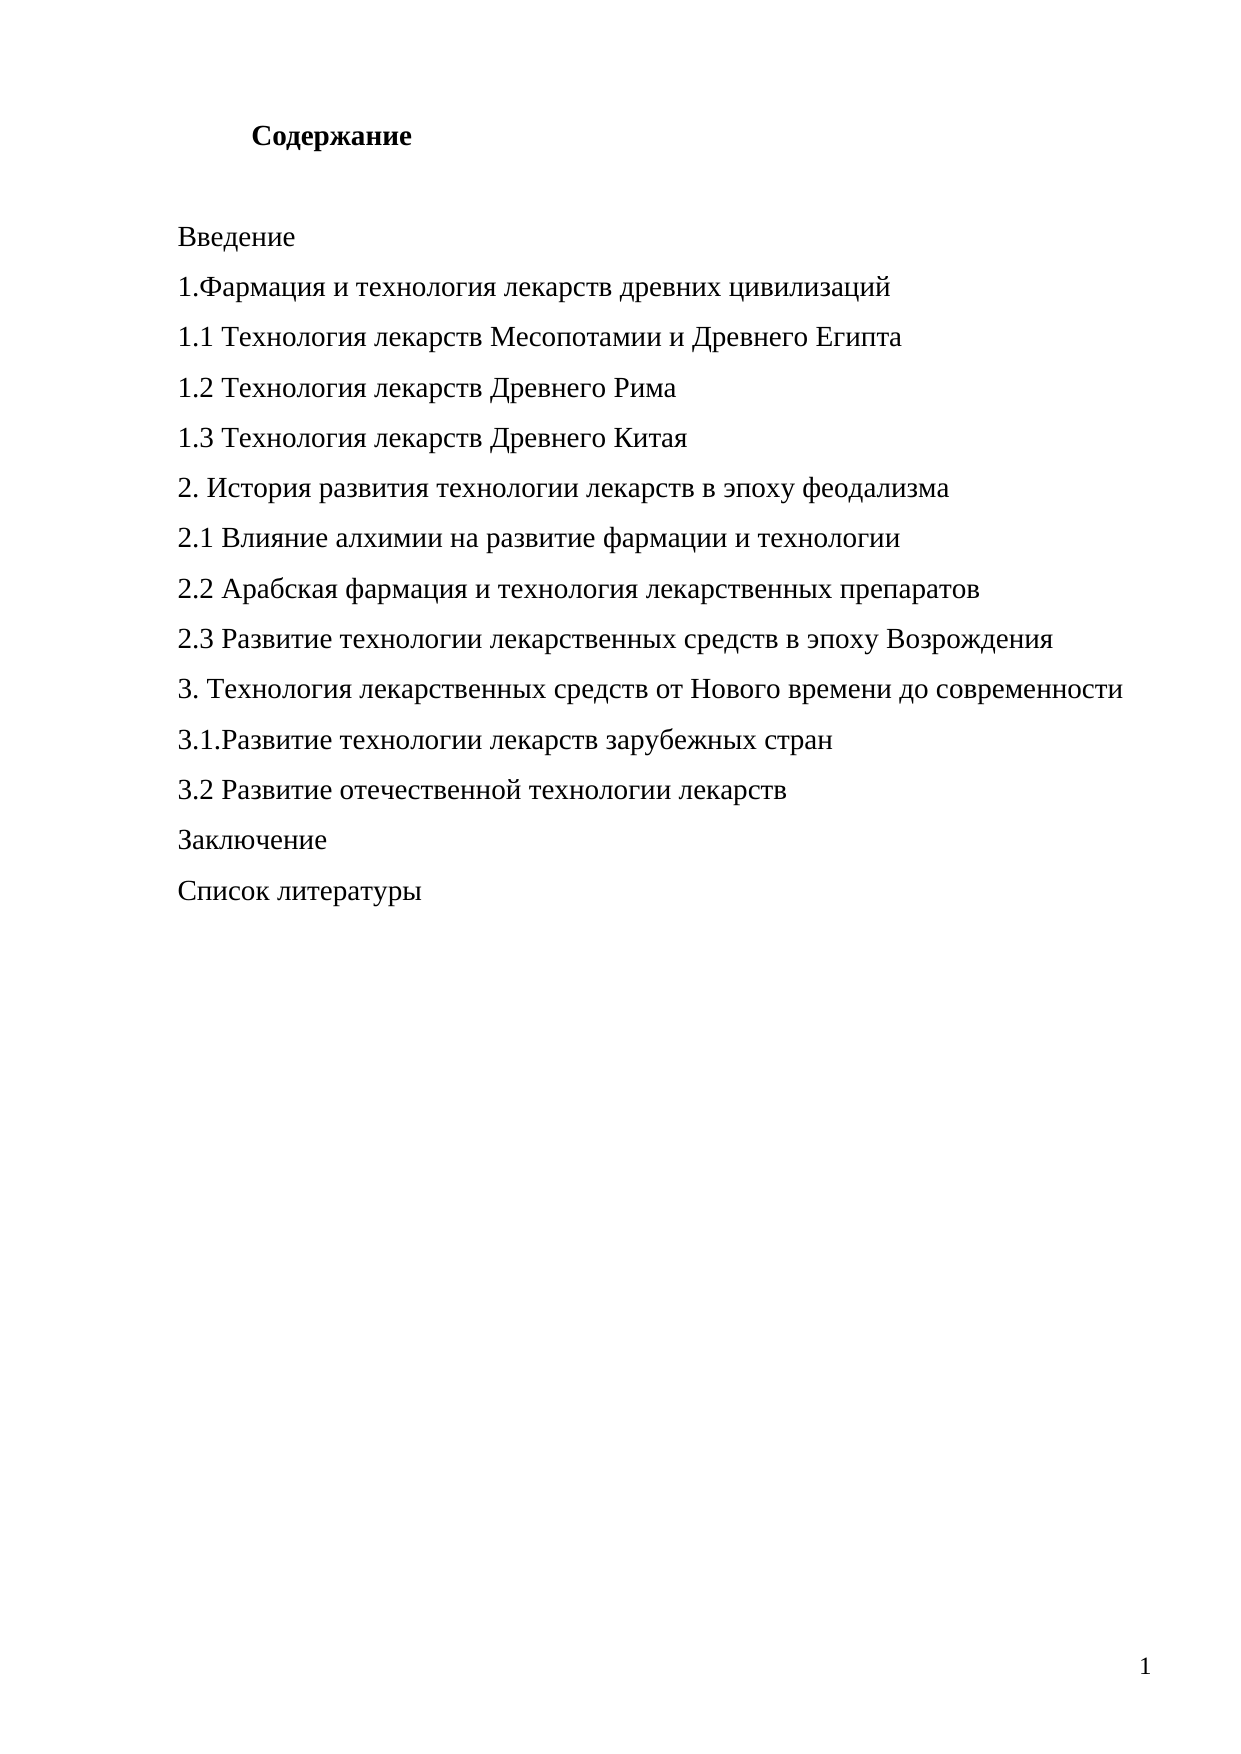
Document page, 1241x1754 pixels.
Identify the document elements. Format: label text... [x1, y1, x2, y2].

text Заключение [177, 822, 1152, 856]
text 1.Фармация и технология лекарств древних цивилизаций [177, 269, 1152, 303]
text 3. Технология лекарственных средств от Нового времени до современности [177, 672, 1152, 705]
text Содержание [177, 118, 1152, 152]
text 1.3 Технология лекарств Древнего Китая [177, 420, 1152, 453]
text Список литературы [177, 873, 1152, 906]
text 1.2 Технология лекарств Древнего Рима [177, 370, 1152, 403]
text 2. История развития технологии лекарств в эпоху феодализма [177, 470, 1152, 504]
text 1.1 Технология лекарств Месопотамии и Древнего Египта [177, 319, 1152, 353]
text 2.1 Влияние алхимии на развитие фармации и технологии [177, 521, 1152, 554]
text 2.2 Арабская фармация и технология лекарственных препаратов [177, 571, 1152, 604]
text 2.3 Развитие технологии лекарственных средств в эпоху Возрождения [177, 621, 1152, 655]
text 3.2 Развитие отечественной технологии лекарств [177, 772, 1152, 806]
text 3.1.Развитие технологии лекарств зарубежных стран [177, 722, 1152, 755]
text Введение [177, 219, 1152, 252]
